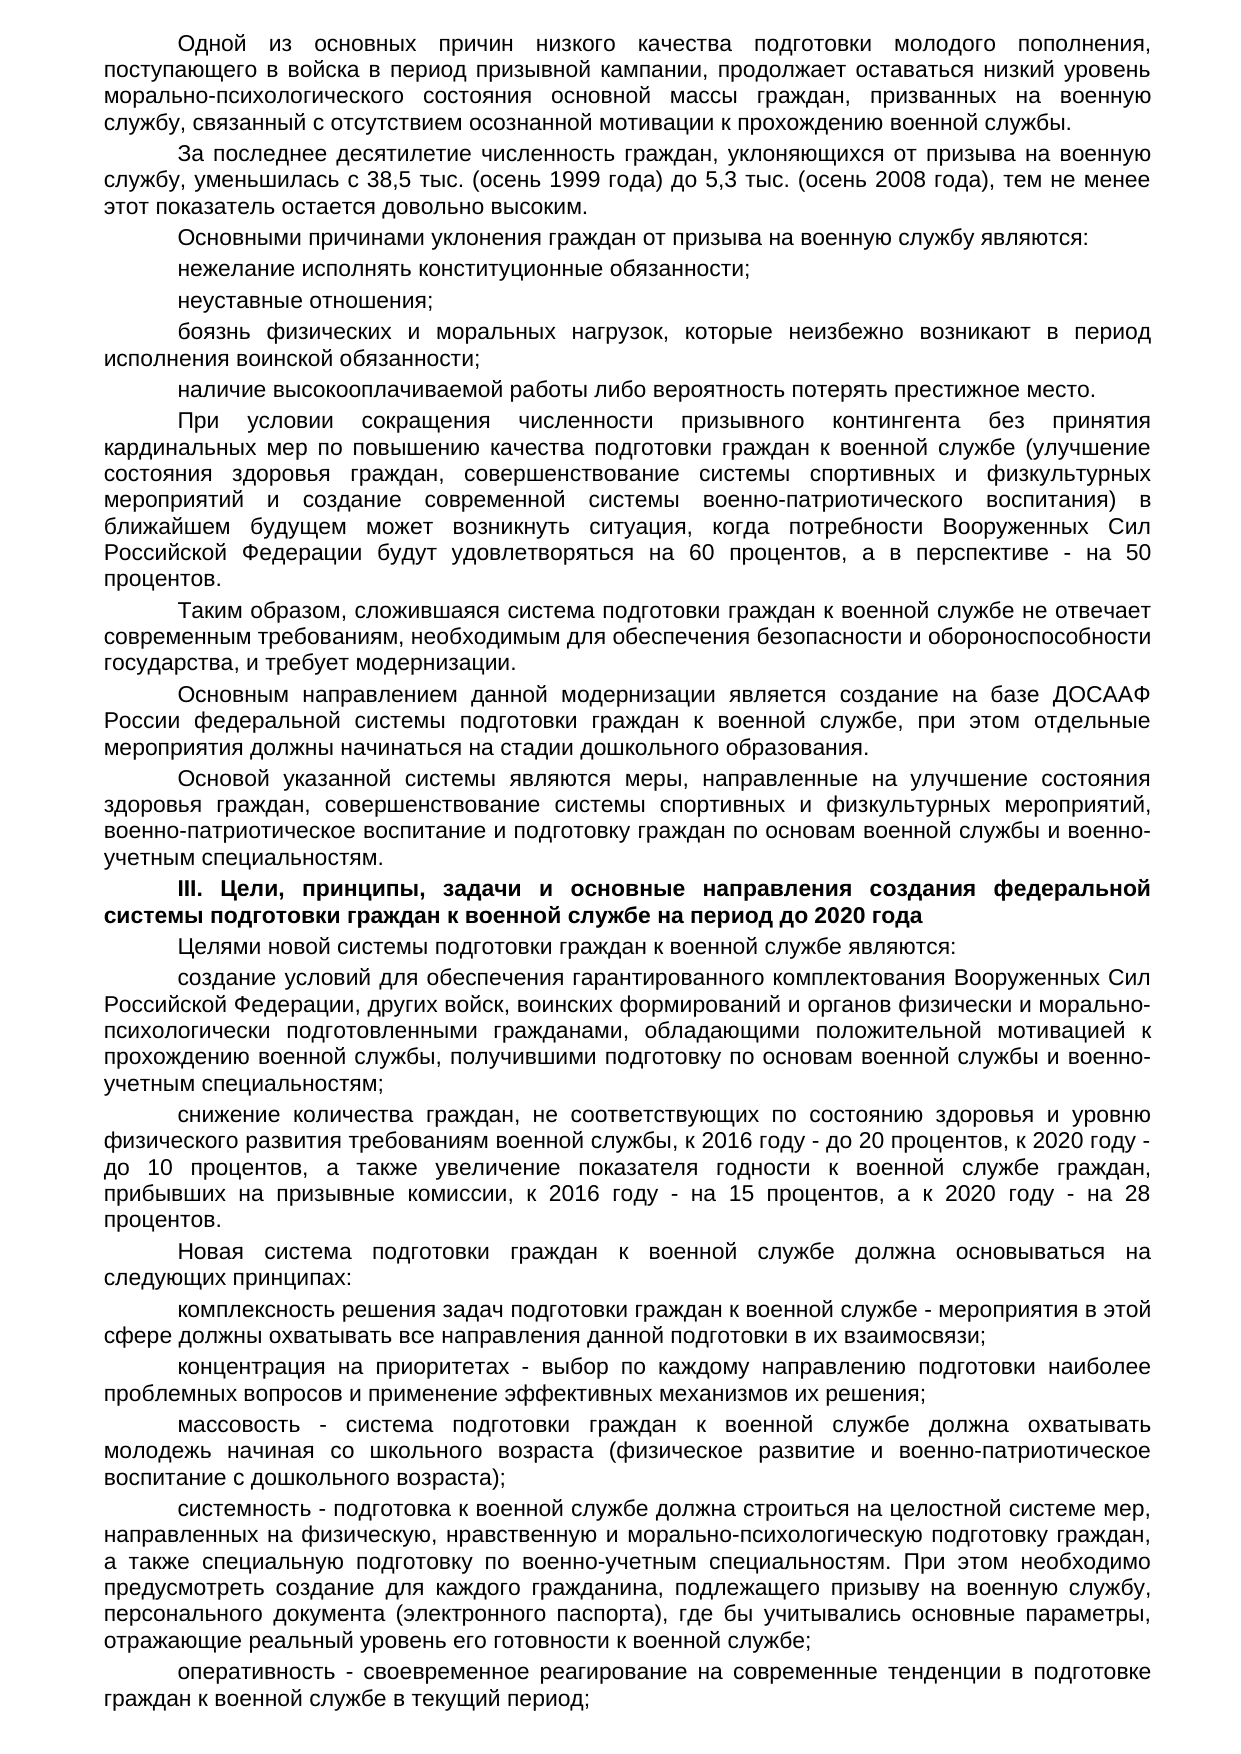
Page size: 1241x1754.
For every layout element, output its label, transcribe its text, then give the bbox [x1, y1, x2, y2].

text Основой указанной системы являются меры, направленные на улучшение состояния здоровья граждан, совершенствование системы спортивных и физкультурных мероприятий, военно-патриотическое воспитание и подготовку граждан по основам военной службы и военно-учетным специальностям. [103, 765, 1152, 870]
text нежелание исполнять конституционные обязанности; [103, 255, 1152, 282]
text массовость - система подготовки граждан к военной службе должна охватывать молодежь начиная со школьного возраста (физическое развитие и военно-патриотическое воспитание с дошкольного возраста); [103, 1411, 1152, 1490]
text снижение количества граждан, не соответствующих по состоянию здоровья и уровню физического развития требованиям военной службы, к 2016 году - до 20 процентов, к 2020 году - до 10 процентов, а также увеличение показателя годности к военной службе граждан, прибывших на призывные комиссии, к 2016 году - на 15 процентов, а к 2020 году - на 28 процентов. [103, 1101, 1152, 1233]
text оперативность - своевременное реагирование на современные тенденции в подготовке граждан к военной службе в текущий период; [103, 1658, 1152, 1711]
text Новая система подготовки граждан к военной службе должна основываться на следующих принципах: [103, 1238, 1152, 1291]
text Одной из основных причин низкого качества подготовки молодого пополнения, поступающего в войска в период призывной кампании, продолжает оставаться низкий уровень морально-психологического состояния основной массы граждан, призванных на военную службу, связанный с отсутствием осознанной мотивации к прохождению военной службы. [103, 29, 1152, 135]
text комплексность решения задач подготовки граждан к военной службе - мероприятия в этой сфере должны охватывать все направления данной подготовки в их взаимосвязи; [103, 1296, 1152, 1348]
text Основными причинами уклонения граждан от призыва на военную службу являются: [103, 224, 1152, 250]
text Таким образом, сложившаяся система подготовки граждан к военной службе не отвечает современным требованиям, необходимым для обеспечения безопасности и обороноспособности государства, и требует модернизации. [103, 597, 1152, 676]
text создание условий для обеспечения гарантированного комплектования Вооруженных Сил Российской Федерации, других войск, воинских формирований и органов физически и морально-психологически подготовленными гражданами, обладающими положительной мотивацией к прохождению военной службы, получившими подготовку по основам военной службы и военно-учетным специальностям; [103, 964, 1152, 1096]
text При условии сокращения численности призывного контингента без принятия кардинальных мер по повышению качества подготовки граждан к военной службе (улучшение состояния здоровья граждан, совершенствование системы спортивных и физкультурных мероприятий и создание современной системы военно-патриотического воспитания) в ближайшем будущем может возникнуть ситуация, когда потребности Вооруженных Сил Российской Федерации будут удовлетворяться на 60 процентов, а в перспективе - на 50 процентов. [103, 407, 1152, 592]
text концентрация на приоритетах - выбор по каждому направлению подготовки наиболее проблемных вопросов и применение эффективных механизмов их решения; [103, 1353, 1152, 1406]
text системность - подготовка к военной службе должна строиться на целостной системе мер, направленных на физическую, нравственную и морально-психологическую подготовку граждан, а также специальную подготовку по военно-учетным специальностям. При этом необходимо предусмотреть создание для каждого гражданина, подлежащего призыву на военную службу, персонального документа (электронного паспорта), где бы учитывались основные параметры, отражающие реальный уровень его готовности к военной службе; [103, 1495, 1152, 1653]
text Основным направлением данной модернизации является создание на базе ДОСААФ России федеральной системы подготовки граждан к военной службе, при этом отдельные мероприятия должны начинаться на стадии дошкольного образования. [103, 681, 1152, 760]
text боязнь физических и моральных нагрузок, которые неизбежно возникают в период исполнения воинской обязанности; [103, 318, 1152, 371]
text III. Цели, принципы, задачи и основные направления создания федеральной системы подготовки граждан к военной службе на период до 2020 года [103, 875, 1152, 928]
text наличие высокооплачиваемой работы либо вероятность потерять престижное место. [103, 376, 1152, 402]
text неуставные отношения; [103, 287, 1152, 313]
text Целями новой системы подготовки граждан к военной службе являются: [103, 933, 1152, 959]
text За последнее десятилетие численность граждан, уклоняющихся от призыва на военную службу, уменьшилась с 38,5 тыс. (осень 1999 года) до 5,3 тыс. (осень 2008 года), тем не менее этот показатель остается довольно высоким. [103, 140, 1152, 219]
